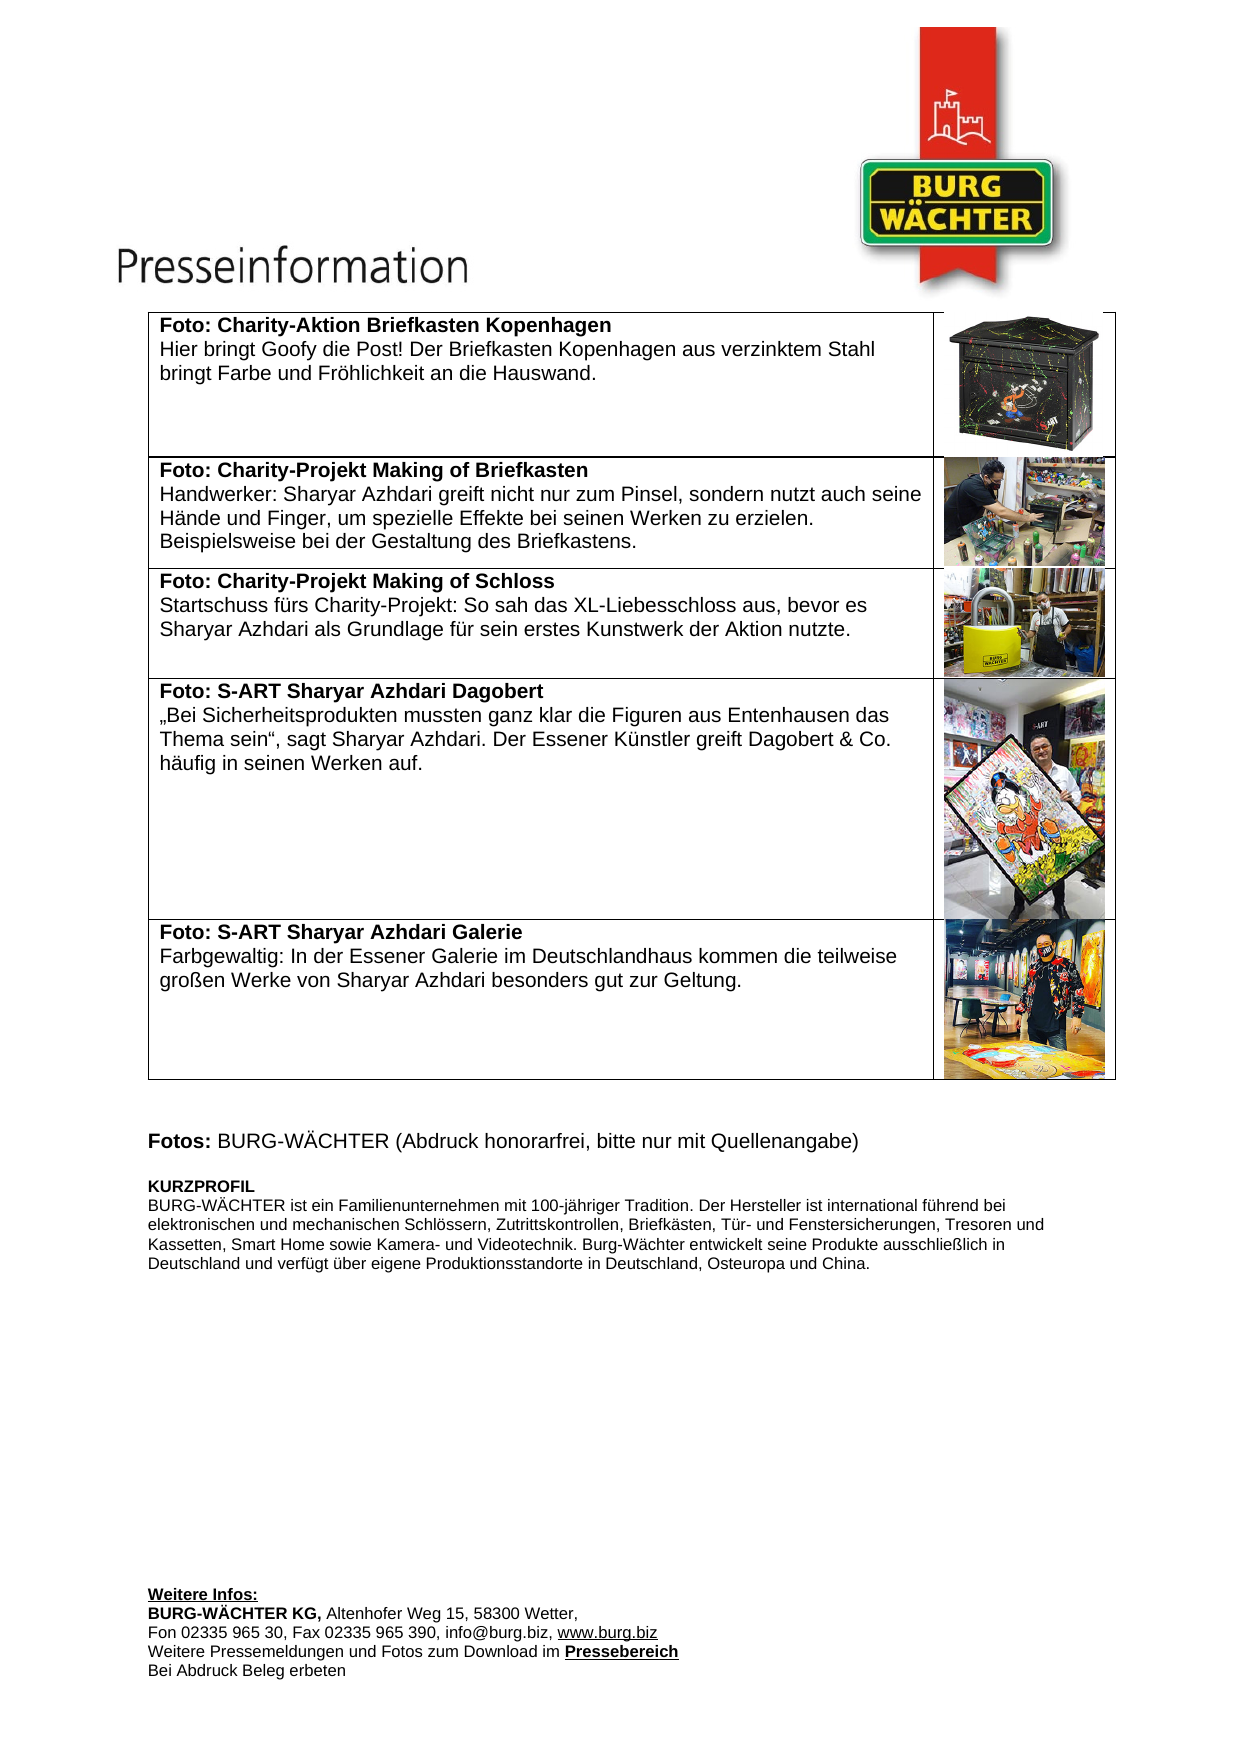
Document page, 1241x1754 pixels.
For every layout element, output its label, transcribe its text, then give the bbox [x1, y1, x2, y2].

table_cell [934, 569, 1115, 678]
table_cell [1103, 313, 1115, 456]
table_cell Foto: S-ART Sharyar Azhdari Dagobert „Bei Sicherheitsprodukten mussten ganz klar die Figuren aus Entenhausen das Thema sein“, sagt Sharyar Azhdari. Der Essener Künstler greift Dagobert & Co. häufig in seinen Werken auf. [149, 679, 933, 918]
picture [944, 679, 1105, 1079]
picture [944, 312, 1105, 566]
table_cell [934, 458, 1115, 567]
table_cell [1105, 920, 1115, 1079]
text Fotos: BURG-WÄCHTER (Abdruck honorarfrei, bitte nur mit Quellenangabe) [148, 1128, 1093, 1152]
picture [944, 568, 1105, 677]
table_cell [1105, 679, 1115, 918]
text BURG-WÄCHTER ist ein Familienunternehmen mit 100-jähriger Tradition. Der Hersteller ist international führend bei elektronischen und mechanischen Schlössern, Zutrittskontrollen, Briefkästen, Tür- und Fenstersicherungen, Tresoren und Kassetten, Smart Home sowie Kamera- und Videotechnik. Burg-Wächter entwickelt seine Produkte ausschließlich in Deutschland und verfügt über eigene Produktionsstandorte in Deutschland, Osteuropa und China. [148, 1196, 1093, 1273]
table_cell [934, 313, 944, 456]
table_cell Foto: Charity-Projekt Making of Schloss Startschuss fürs Charity-Projekt: So sah das XL-Liebesschloss aus, bevor es Sharyar Azhdari als Grundlage für sein erstes Kunstwerk der Aktion nutzte. [149, 569, 933, 678]
table_cell Foto: S-ART Sharyar Azhdari Galerie Farbgewaltig: In der Essener Galerie im Deutschlandhaus kommen die teilweise großen Werke von Sharyar Azhdari besonders gut zur Geltung. [149, 920, 933, 1079]
table_cell [934, 679, 944, 918]
table_cell [934, 920, 944, 1079]
text KURZPROFIL [148, 1177, 1093, 1196]
table_cell Foto: Charity-Aktion Briefkasten Kopenhagen Hier bringt Goofy die Post! Der Briefkasten Kopenhagen aus verzinktem Stahl bringt Farbe und Fröhlichkeit an die Hauswand. [149, 313, 933, 456]
table_cell Foto: Charity-Projekt Making of Briefkasten Handwerker: Sharyar Azhdari greift nicht nur zum Pinsel, sondern nutzt auch seine Hände und Finger, um spezielle Effekte bei seinen Werken zu erzielen. Beispielsweise bei der Gestaltung des Briefkastens. [149, 458, 933, 567]
picture [0, 27, 1236, 308]
